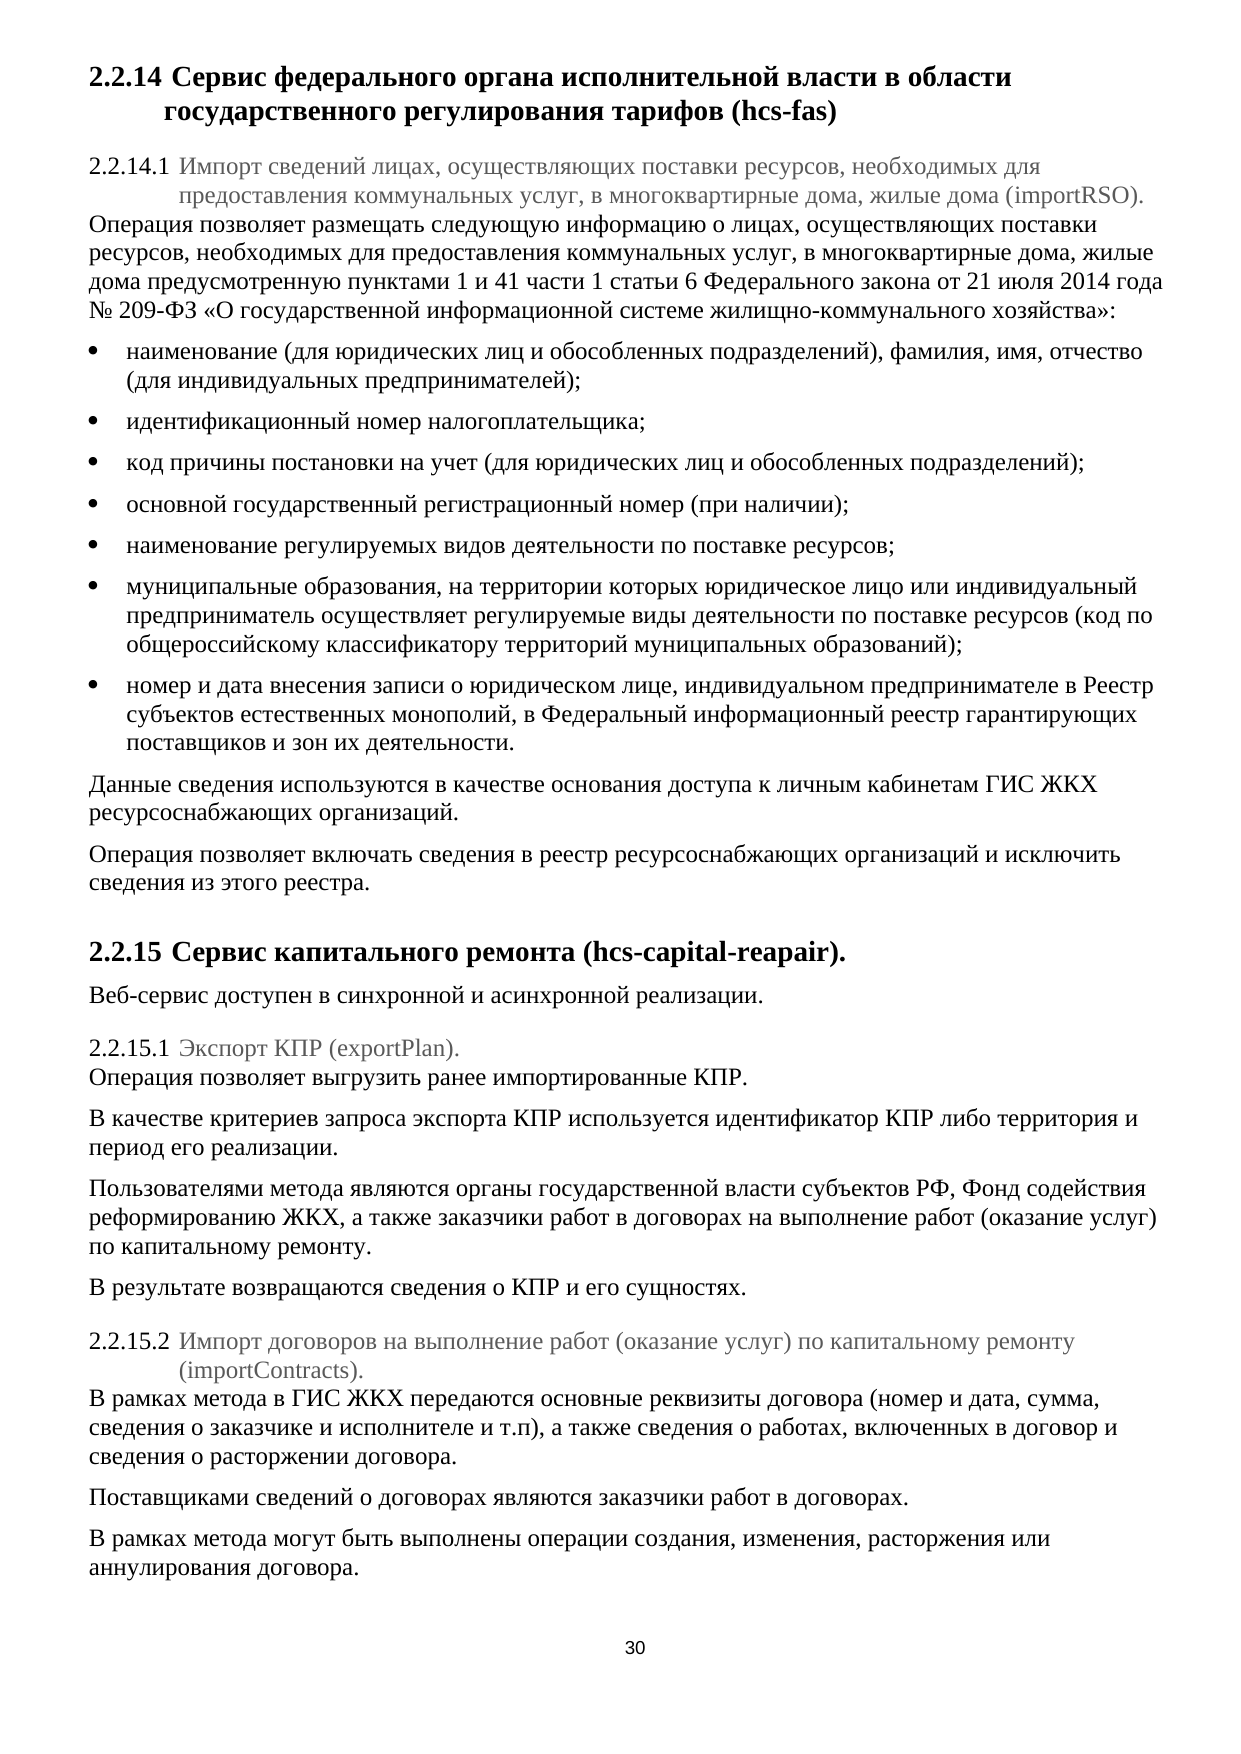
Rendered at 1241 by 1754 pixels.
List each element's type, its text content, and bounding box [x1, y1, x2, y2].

text Операция позволяет включать сведения в реестр ресурсоснабжающих организаций и исключить сведения из этого реестра. [89, 839, 1181, 896]
text В качестве критериев запроса экспорта КПР используется идентификатор КПР либо территория и период его реализации. [89, 1103, 1181, 1161]
text Данные сведения используются в качестве основания доступа к личным кабинетам ГИС ЖКХ ресурсоснабжающих организаций. [89, 769, 1181, 826]
subtitle Сервис капитального ремонта (hcs-capital-reapair). [89, 934, 1181, 967]
list муниципальные образования, на территории которых юридическое лицо или индивидуальный предприниматель осуществляет регулируемые виды деятельности по поставке ресурсов (код по общероссийскому классификатору территорий муниципальных образований); [89, 571, 1181, 657]
text Операция позволяет выгрузить ранее импортированные КПР. [89, 1062, 1181, 1091]
subtitle Импорт сведений лицах, осуществляющих поставки ресурсов, необходимых для предоставления коммунальных услуг, в многоквартирные дома, жилые дома (importRSO). [89, 151, 1181, 209]
text Пользователями метода являются органы государственной власти субъектов РФ, Фонд содействия реформированию ЖКХ, а также заказчики работ в договорах на выполнение работ (оказание услуг) по капитальному ремонту. [89, 1173, 1181, 1260]
list код причины постановки на учет (для юридических лиц и обособленных подразделений); [89, 447, 1181, 476]
text В рамках метода в ГИС ЖКХ передаются основные реквизиты договора (номер и дата, сумма, сведения о заказчике и исполнителе и т.п), а также сведения о работах, включенных в договор и сведения о расторжении договора. [89, 1383, 1181, 1470]
text В результате возвращаются сведения о КПР и его сущностях. [89, 1272, 1181, 1301]
list наименование (для юридических лиц и обособленных подразделений), фамилия, имя, отчество (для индивидуальных предпринимателей); [89, 336, 1181, 394]
list наименование регулируемых видов деятельности по поставке ресурсов; [89, 530, 1181, 559]
text Поставщиками сведений о договорах являются заказчики работ в договорах. [89, 1482, 1181, 1511]
subtitle Импорт договоров на выполнение работ (оказание услуг) по капитальному ремонту (importContracts). [89, 1326, 1181, 1383]
list номер и дата внесения записи о юридическом лице, индивидуальном предпринимателе в Реестр субъектов естественных монополий, в Федеральный информационный реестр гарантирующих поставщиков и зон их деятельности. [89, 670, 1181, 756]
list идентификационный номер налогоплательщика; [89, 406, 1181, 435]
list основной государственный регистрационный номер (при наличии); [89, 489, 1181, 517]
text Веб-сервис доступен в синхронной и асинхронной реализации. [89, 980, 1181, 1008]
subtitle Сервис федерального органа исполнительной власти в области государственного регулирования тарифов (hcs-fas) [89, 59, 1181, 126]
subtitle Экспорт КПР (exportPlan). [89, 1033, 1181, 1062]
text В рамках метода могут быть выполнены операции создания, изменения, расторжения или аннулирования договора. [89, 1523, 1181, 1581]
text Операция позволяет размещать следующую информацию о лицах, осуществляющих поставки ресурсов, необходимых для предоставления коммунальных услуг, в многоквартирные дома, жилые дома предусмотренную пунктами 1 и 41 части 1 статьи 6 Федерального закона от 21 июля 2014 года № 209-ФЗ «О государственной информационной системе жилищно-коммунального хозяйства»: [89, 209, 1181, 324]
